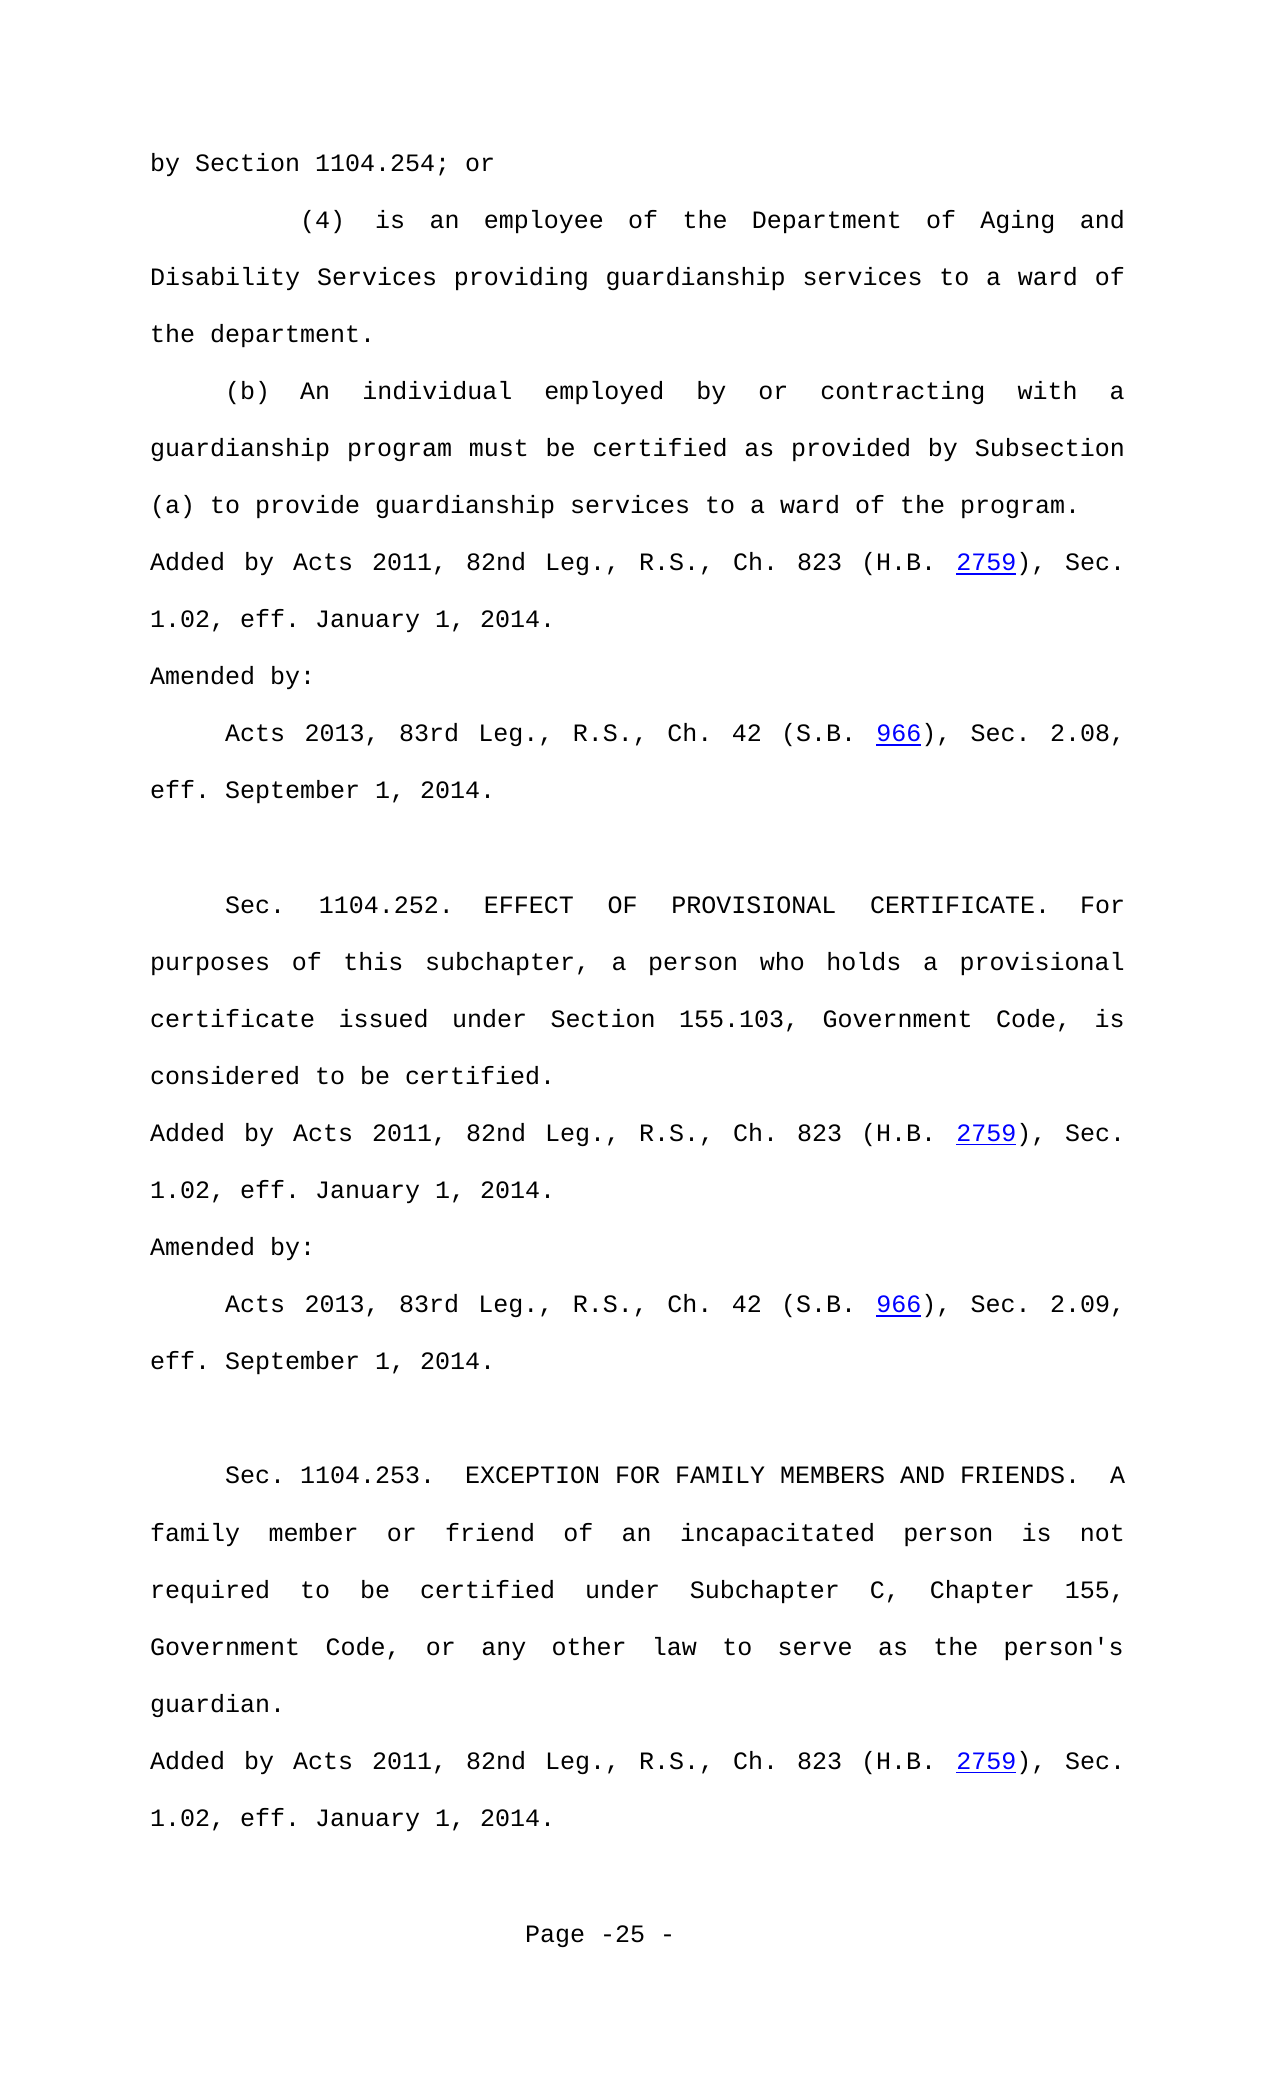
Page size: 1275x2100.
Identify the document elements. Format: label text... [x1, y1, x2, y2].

text Acts 2013, 83rd Leg., R.S., Ch. 42 (S.B. 966), Sec. 2.08, eff. September 1, 2014. [150, 721, 1125, 806]
text Added by Acts 2011, 82nd Leg., R.S., Ch. 823 (H.B. 2759), Sec. 1.02, eff. January 1, 2014. [150, 549, 1125, 635]
text (b) An individual employed by or contracting with a guardianship program must be certified as provided by Subsection (a) to provide guardianship services to a ward of the program. [150, 378, 1125, 521]
text Amended by: [150, 1234, 1125, 1263]
text Added by Acts 2011, 82nd Leg., R.S., Ch. 823 (H.B. 2759), Sec. 1.02, eff. January 1, 2014. [150, 1748, 1125, 1834]
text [150, 150, 1125, 178]
text Sec. 1104.252. EFFECT OF PROVISIONAL CERTIFICATE. For purposes of this subchapter, a person who holds a provisional certificate issued under Section 155.103, Government Code, is considered to be certified. [150, 892, 1125, 1092]
text Sec. 1104.253. EXCEPTION FOR FAMILY MEMBERS AND FRIENDS. A family member or friend of an incapacitated person is not required to be certified under Subchapter C, Chapter 155, Government Code, or any other law to serve as the person's guardian. [150, 1463, 1125, 1720]
text (4) is an employee of the Department of Aging and Disability Services providing guardianship services to a ward of the department. [150, 207, 1125, 350]
text Amended by: [150, 664, 1125, 692]
text Added by Acts 2011, 82nd Leg., R.S., Ch. 823 (H.B. 2759), Sec. 1.02, eff. January 1, 2014. [150, 1120, 1125, 1206]
text Acts 2013, 83rd Leg., R.S., Ch. 42 (S.B. 966), Sec. 2.09, eff. September 1, 2014. [150, 1292, 1125, 1377]
